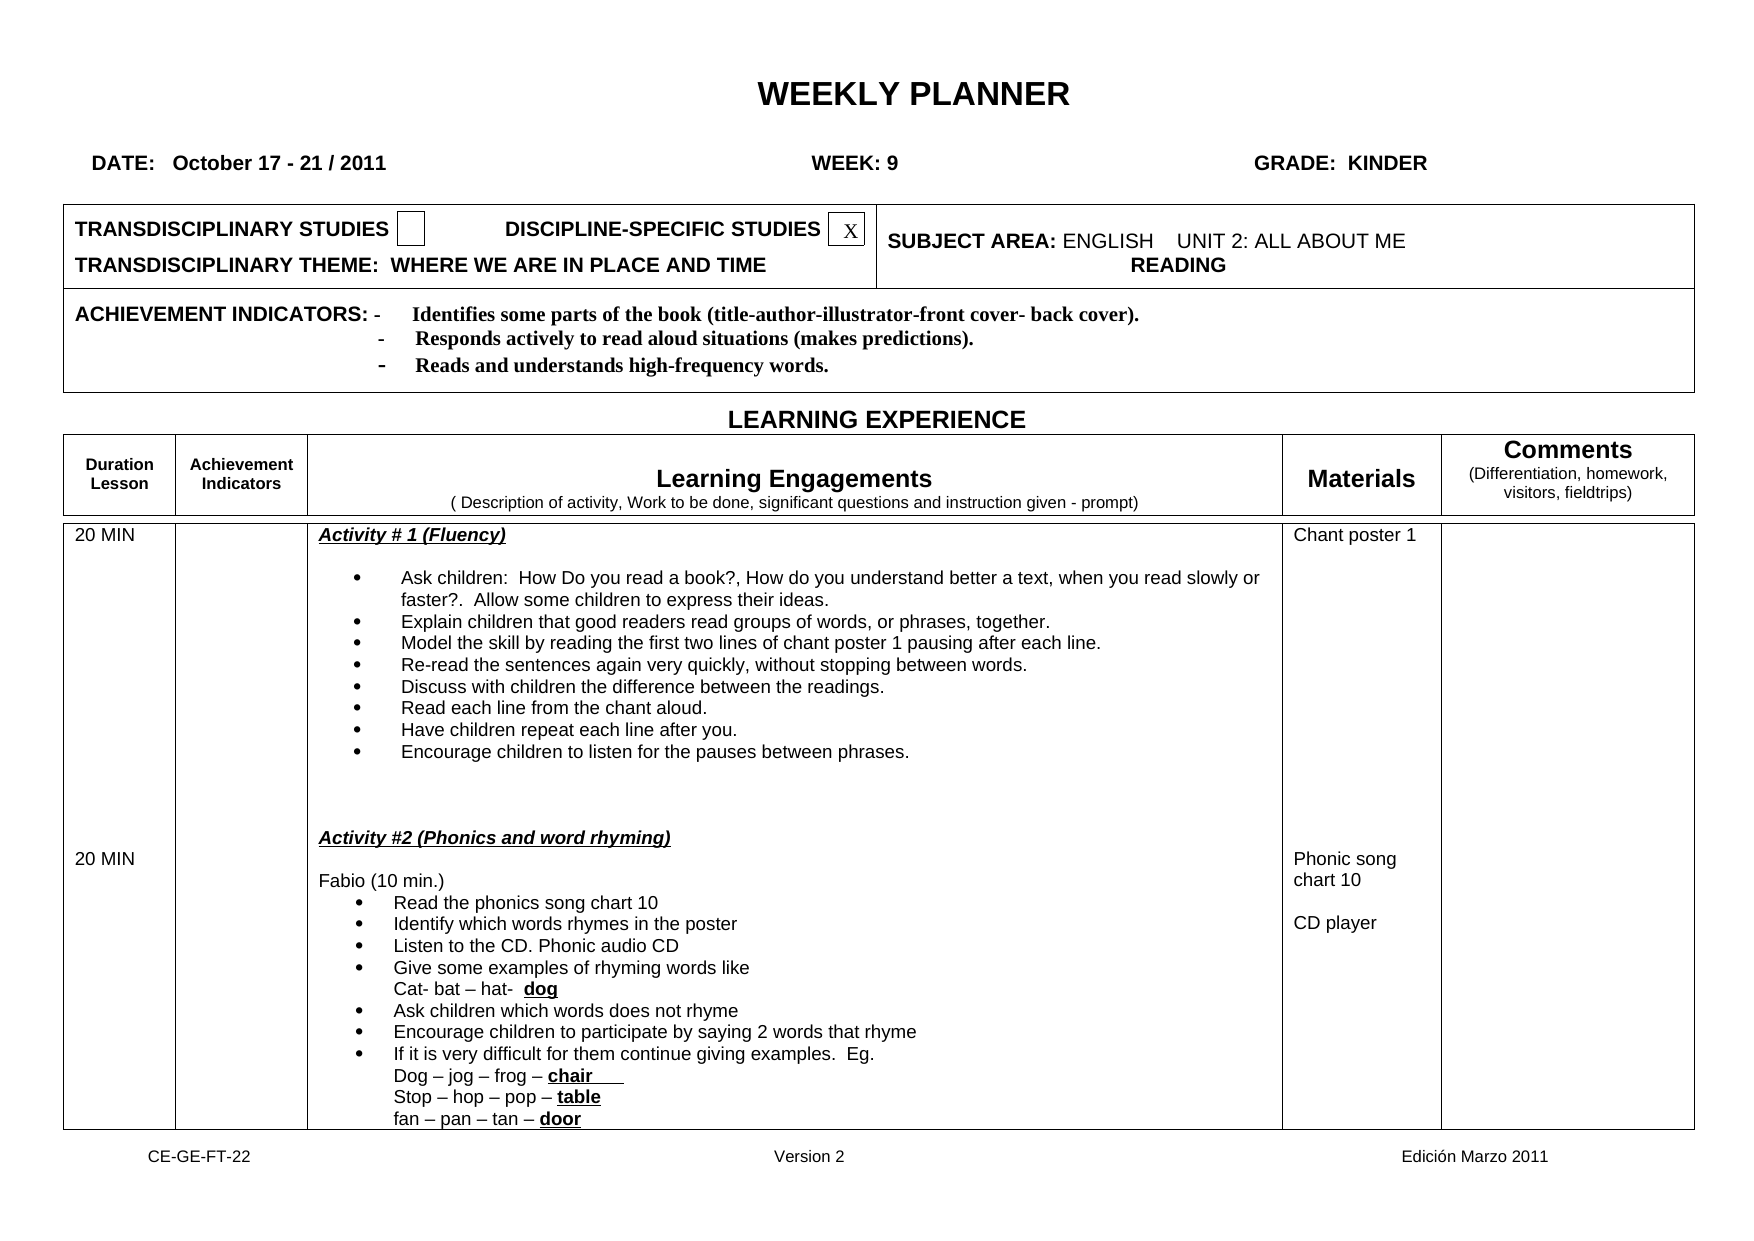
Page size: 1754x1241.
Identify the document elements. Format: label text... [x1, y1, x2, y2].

table_header Chant poster 1 Phonic song chart 10 CD player Phonics song chart 4 Phonics audio CD. CD Player Word wall Academic language builder 1. [1283, 524, 1441, 1129]
table_header Activity # 1 (Fluency) Ask children: How Do you read a book?, How do you understand better a text, when you read slowly or faster?. Allow some children to express their ideas. Explain children that good readers read groups of words, or phrases, together. Model the skill by reading the first two lines of chant poster 1 pausing after each line. Re-read the sentences again very quickly, without stopping between words. Discuss with children the difference between the readings. Read each line from the chant aloud. Have children repeat each line after you. Encourage children to listen for the pauses between phrases. Activity #2 (Phonics and word rhyming) Fabio (10 min.) Read the phonics song chart 10 Identify which words rhymes in the poster Listen to the CD. Phonic audio CD Give some examples of rhyming words like Cat- bat – hat- dog Ask children which words does not rhyme Encourage children to participate by saying 2 words that rhyme If it is very difficult for them continue giving examples. Eg. Dog – jog – frog – chair Stop – hop – pop – table fan – pan – tan – door wig – fig – pig – big - book Classroom teacher (10 Min). Explain to children that the letters have sounds an d that today they will learn about the letter Dd and its sound /d/. Model the sound. Display phonics song chart 5 and read the song aloud as you point to examples. Play Dd en the phonics audio CD and have children sing along. Give some examples of words that begin with the letter Dd which stands for the sound /d/. Dog Dance Dad Dice. Do. Different. Dress. Encourage children to repeat those words with you. Ask children if they know more words that begin with the letter Dd and its sound /d/. Activity #3 (High frequency words). Show to children the high frequency words AND and ARE, and then they will have to find them on the academic language builder 1. Read the sentences containing the H.F.W. Can you tell me a phrase with those H.F.W? Put the two H.F.W in the word wall. [308, 524, 1282, 1129]
table_header [1442, 524, 1694, 1129]
table_header [176, 524, 307, 1129]
table_header 20 MIN 20 MIN 20 MIN [64, 524, 175, 1129]
